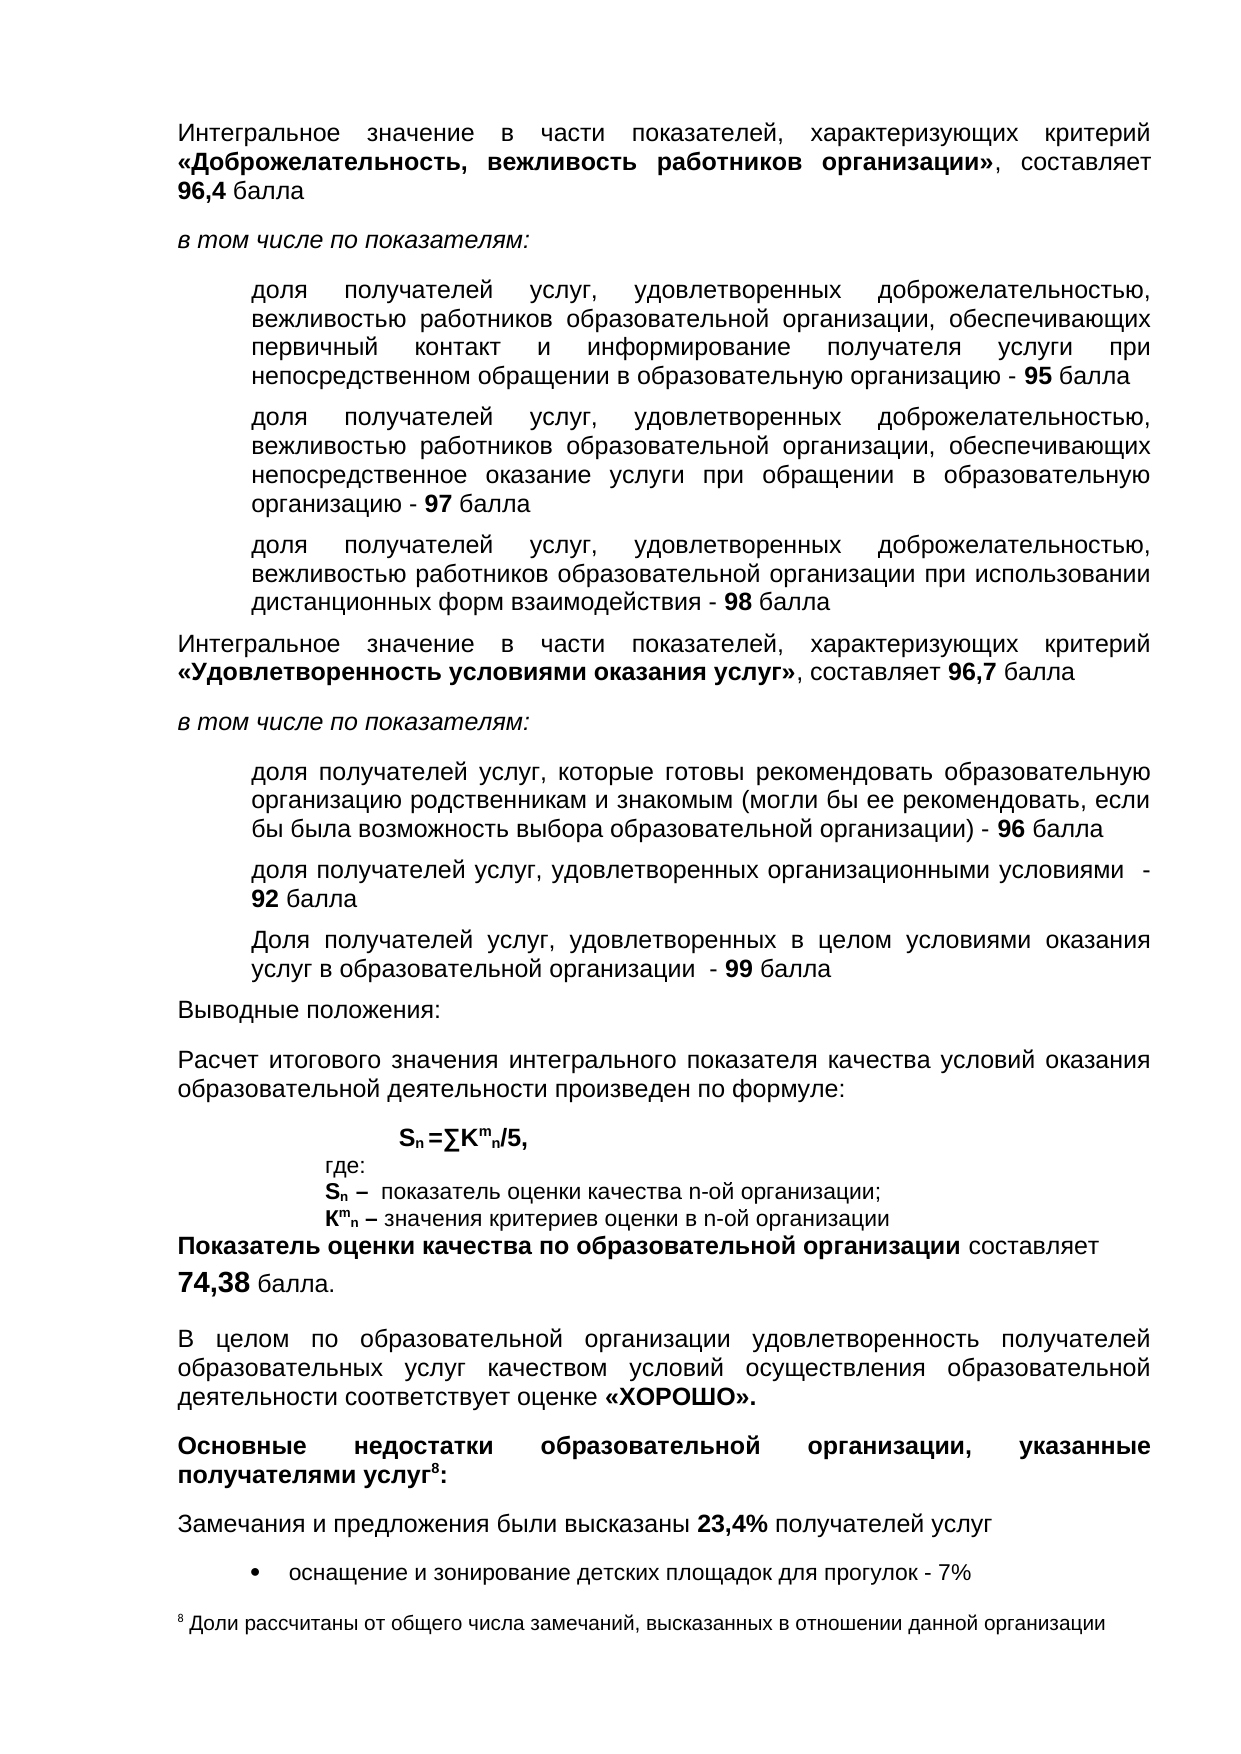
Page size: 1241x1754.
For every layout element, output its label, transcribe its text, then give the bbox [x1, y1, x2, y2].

text доля получателей услуг, удовлетворенных доброжелательностью, вежливостью работников образовательной организации, обеспечивающих непосредственное оказание услуги при обращении в образовательную организацию - 97 балла [251, 402, 1152, 517]
text доля получателей услуг, удовлетворенных доброжелательностью, вежливостью работников образовательной организации, обеспечивающих первичный контакт и информирование получателя услуги при непосредственном обращении в образовательную организацию - 95 балла [251, 275, 1152, 390]
text Доля получателей услуг, удовлетворенных в целом условиями оказания услуг в образовательной организации - 99 балла [251, 925, 1152, 983]
text Выводные положения: [177, 995, 1152, 1024]
text доля получателей услуг, удовлетворенных организационными условиями - 92 балла [251, 855, 1152, 913]
text доля получателей услуг, которые готовы рекомендовать образовательную организацию родственникам и знакомым (могли бы ее рекомендовать, если бы была возможность выбора образовательной организации) - 96 балла [251, 756, 1152, 843]
text Интегральное значение в части показателей, характеризующих критерий «Доброжелательность, вежливость работников организации», составляет 96,4 балла [177, 118, 1152, 204]
text Кmn – значения критериев оценки в n-ой организации [325, 1204, 1152, 1231]
text в том числе по показателям: [177, 225, 1152, 254]
text Замечания и предложения были высказаны 23,4% получателей услуг [177, 1509, 1152, 1538]
text Основные недостатки образовательной организации, указанные получателями услуг: [177, 1431, 1152, 1489]
text Sn – показатель оценки качества n-ой организации; [325, 1178, 1152, 1204]
text Расчет итогового значения интегрального показателя качества условий оказания образовательной деятельности произведен по формуле: [177, 1045, 1152, 1102]
text где: [325, 1152, 1152, 1178]
text в том числе по показателям: [177, 707, 1152, 736]
text Показатель оценки качества по образовательной организации составляет 74,38 балла. [177, 1231, 1152, 1298]
text В целом по образовательной организации удовлетворенность получателей образовательных услуг качеством условий осуществления образовательной деятельности соответствует оценке «ХОРОШО». [177, 1324, 1152, 1410]
text Интегральное значение в части показателей, характеризующих критерий «Удовлетворенность условиями оказания услуг», составляет 96,7 балла [177, 628, 1152, 686]
text доля получателей услуг, удовлетворенных доброжелательностью, вежливостью работников образовательной организации при использовании дистанционных форм взаимодействия - 98 балла [251, 530, 1152, 616]
text Sn =∑Kmn/5, [398, 1123, 1152, 1152]
list оснащение и зонирование детских площадок для прогулок - 7% [251, 1559, 1152, 1585]
